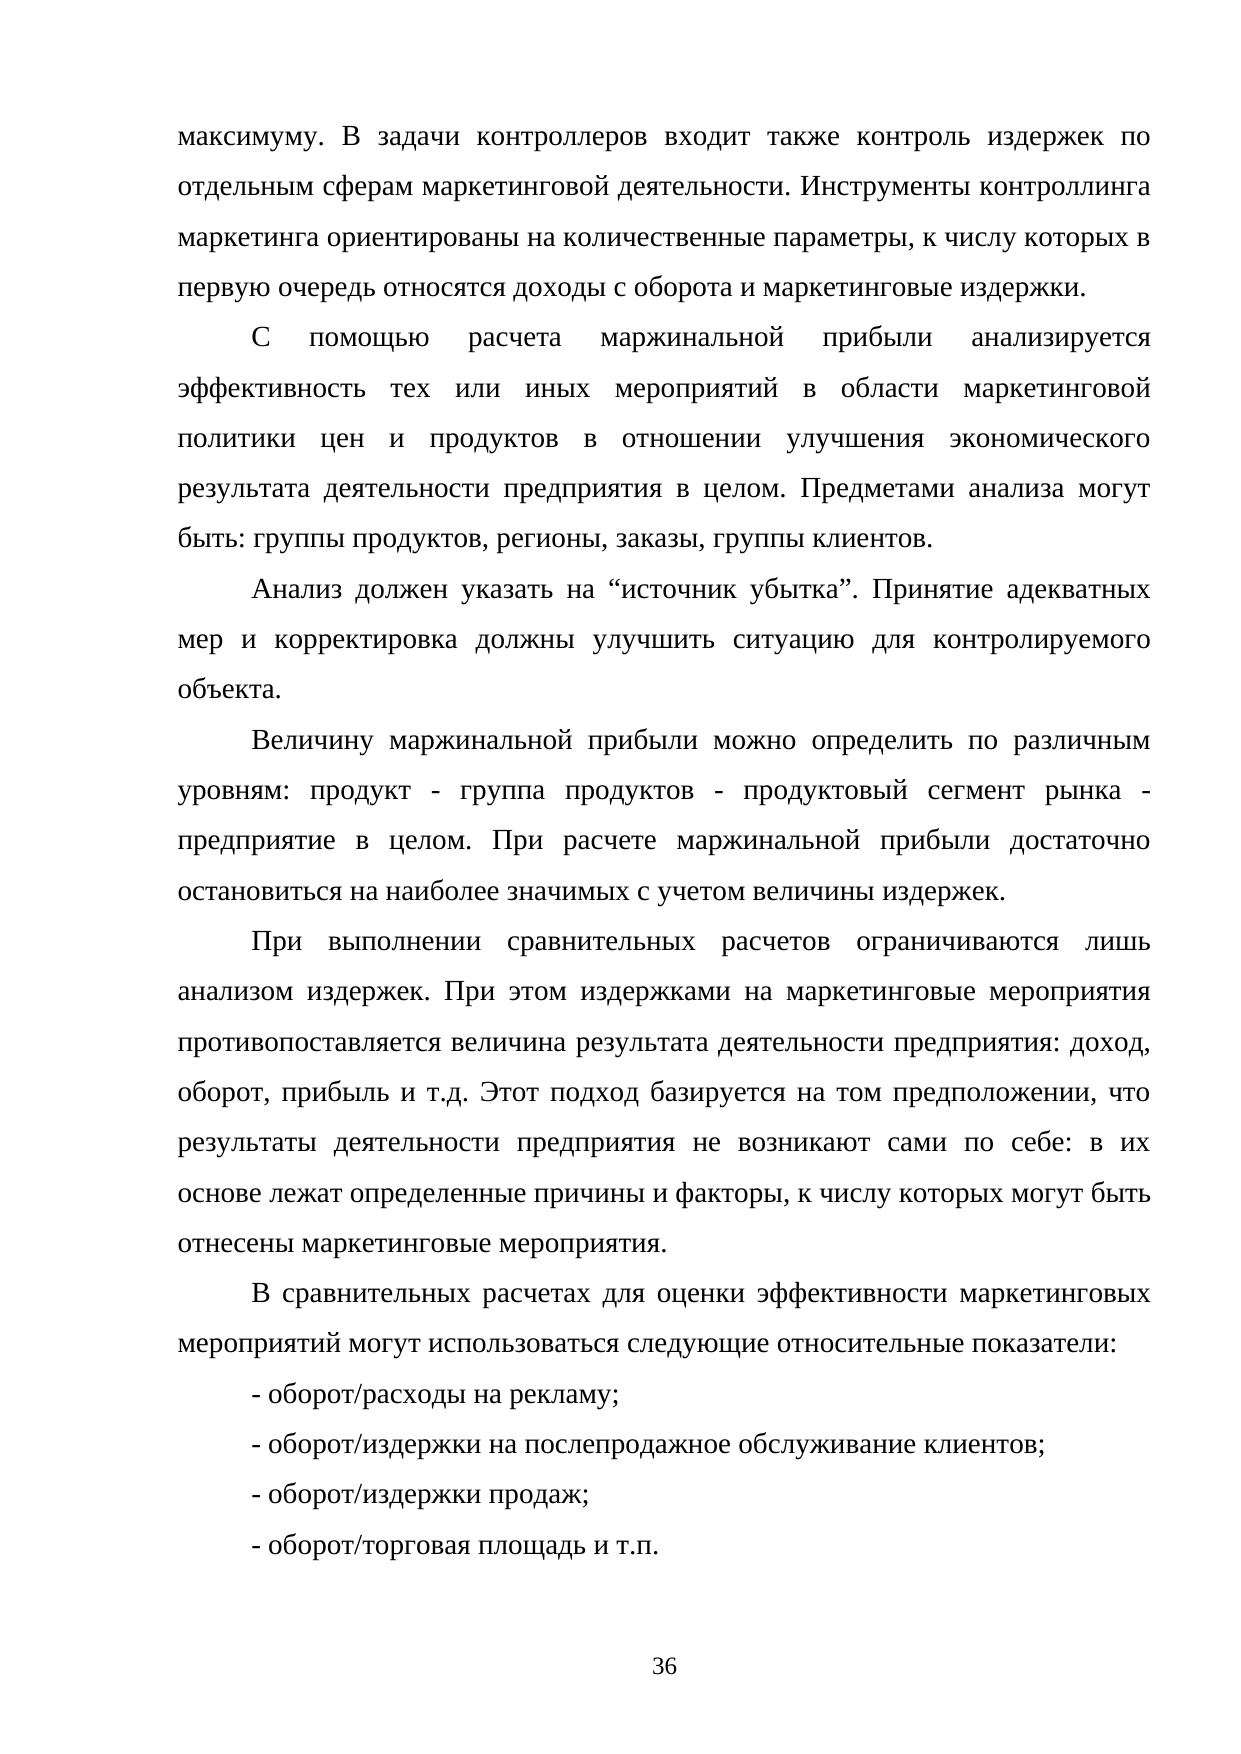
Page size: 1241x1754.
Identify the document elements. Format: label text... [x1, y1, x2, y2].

text - оборот/расходы на рекламу; [177, 1376, 1152, 1409]
text - оборот/издержки на послепродажное обслуживание клиентов; [177, 1426, 1152, 1460]
text Величину маржинальной прибыли можно определить по различным уровням: продукт - группа продуктов - продуктовый сегмент рынка - предприятие в целом. При расчете маржинальной прибыли достаточно остановиться на наиболее значимых с учетом величины издержек. [177, 722, 1152, 906]
text В сравнительных расчетах для оценки эффективности маркетинговых мероприятий могут использоваться следующие относительные показатели: [177, 1275, 1152, 1359]
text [177, 118, 1152, 303]
text - оборот/издержки продаж; [177, 1477, 1152, 1510]
text При выполнении сравнительных расчетов ограничиваются лишь анализом издержек. При этом издержками на маркетинговые мероприятия противопоставляется величина результата деятельности предприятия: доход, оборот, прибыль и т.д. Этот подход базируется на том предположении, что результаты деятельности предприятия не возникают сами по себе: в их основе лежат определенные причины и факторы, к числу которых могут быть отнесены маркетинговые мероприятия. [177, 923, 1152, 1258]
text С помощью расчета маржинальной прибыли анализируется эффективность тех или иных мероприятий в области маркетинговой политики цен и продуктов в отношении улучшения экономического результата деятельности предприятия в целом. Предметами анализа могут быть: группы продуктов, регионы, заказы, группы клиентов. [177, 319, 1152, 554]
text - оборот/торговая площадь и т.п. [177, 1527, 1152, 1560]
text Анализ должен указать на “источник убытка”. Принятие адекватных мер и корректировка должны улучшить ситуацию для контролируемого объекта. [177, 571, 1152, 705]
